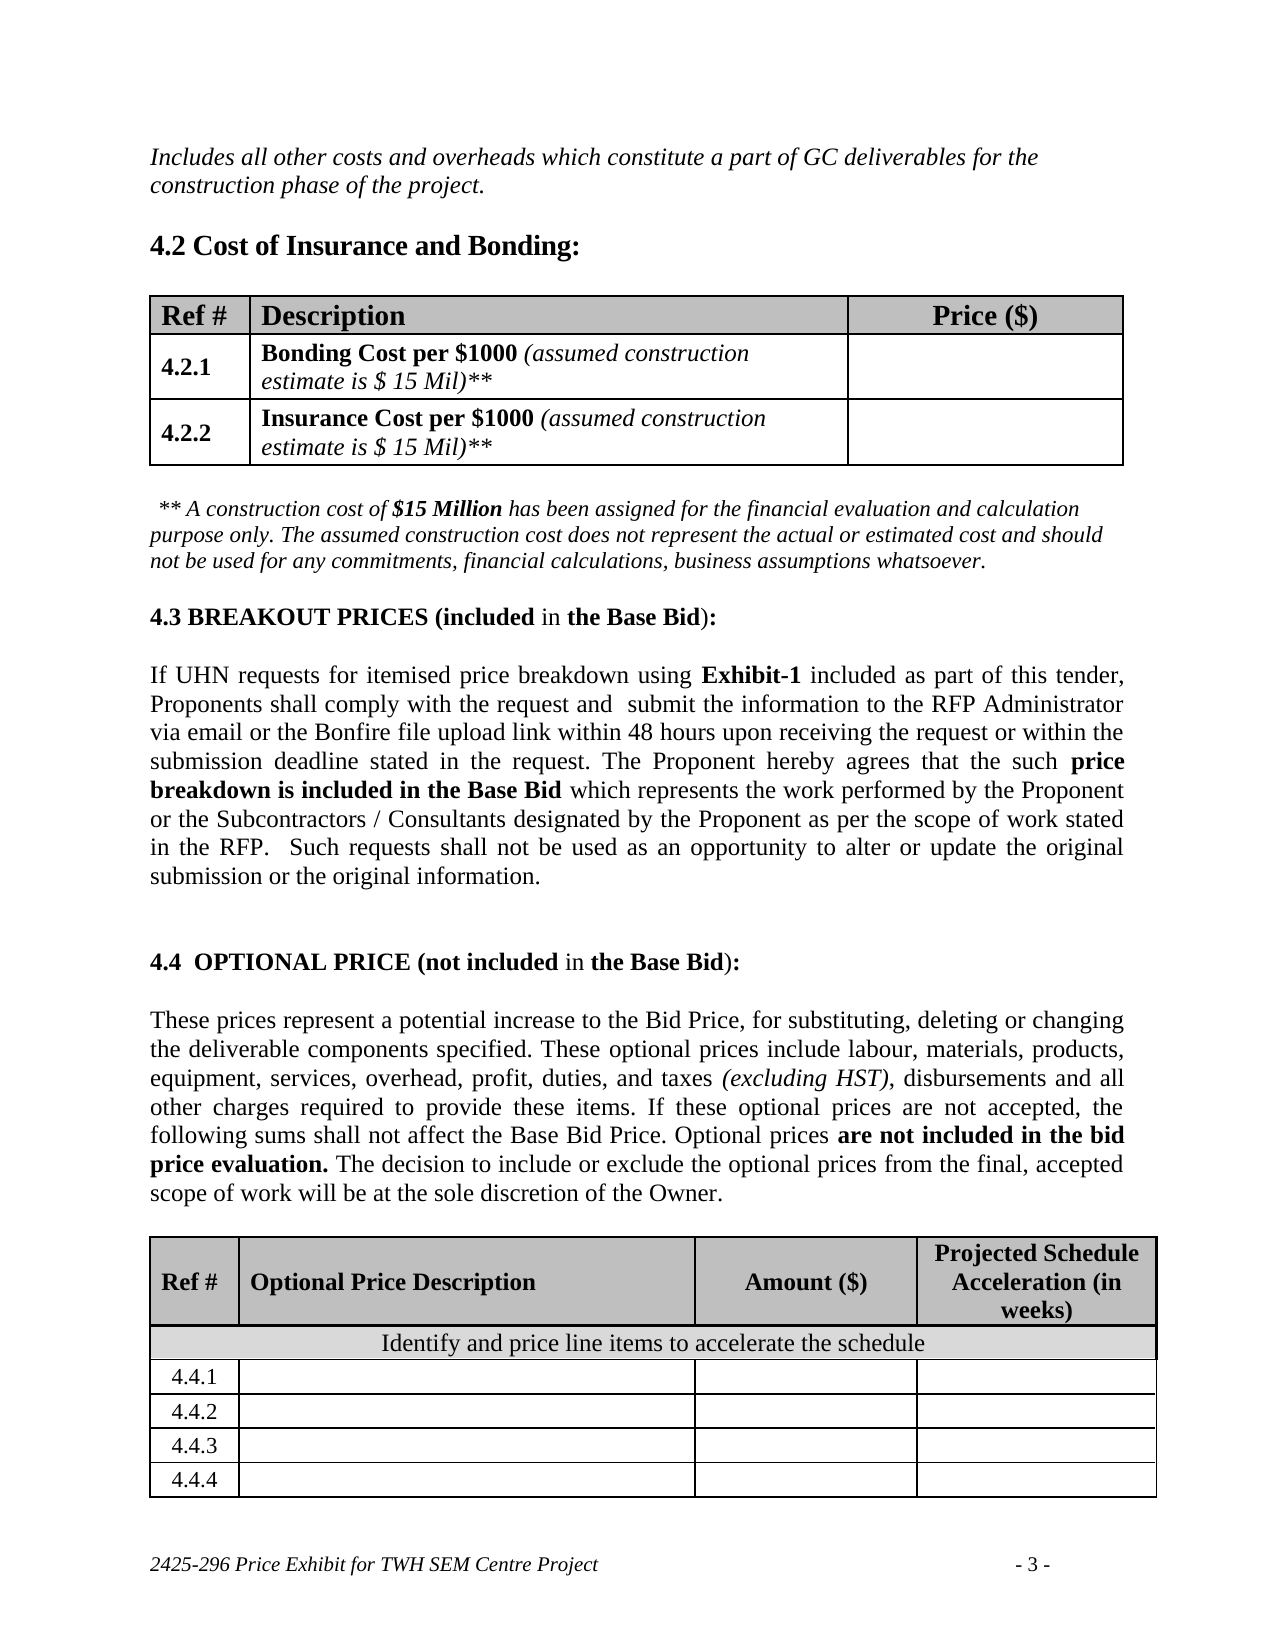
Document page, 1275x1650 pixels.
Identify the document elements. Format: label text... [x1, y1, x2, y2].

table_header Amount ($) [696, 1238, 916, 1324]
table_cell [696, 1360, 916, 1393]
table_cell Identify and price line items to accelerate the schedule [151, 1327, 1155, 1358]
text 4.3 BREAKOUT PRICES (included in the Base Bid): [150, 602, 1125, 631]
table_cell [918, 1360, 1156, 1393]
text If UHN requests for itemised price breakdown using Exhibit-1 included as part of this tender, Proponents shall comply with the request and submit the information to the RFP Administrator via email or the Bonfire file upload link within 48 hours upon receiving the request or within the submission deadline stated in the request. The Proponent hereby agrees that the such price breakdown is included in the Base Bid which represents the work performed by the Proponent or the Subcontractors / Consultants designated by the Proponent as per the scope of work stated in the RFP. Such requests shall not be used as an opportunity to alter or update the original submission or the original information. [150, 660, 1125, 890]
table_header Ref # [151, 297, 249, 333]
table_header Optional Price Description [240, 1238, 694, 1324]
table_cell [918, 1462, 1156, 1496]
table_cell [240, 1463, 694, 1496]
table_cell [696, 1429, 916, 1462]
table_cell [240, 1395, 694, 1427]
table_cell Insurance Cost per $1000 (assumed construction estimate is $ 15 Mil)** [251, 400, 847, 464]
table_cell 4.4.2 [151, 1395, 238, 1427]
text 4.4 OPTIONAL PRICE (not included in the Base Bid): [150, 947, 1125, 976]
table_cell [918, 1427, 1156, 1462]
table_cell [849, 335, 1122, 398]
table_header Price ($) [849, 297, 1122, 333]
list These prices represent a potential increase to the Bid Price, for substituting, deleting or changing the deliverable components specified. These optional prices include labour, materials, products, equipment, services, overhead, profit, duties, and taxes (excluding HST), disbursements and all other charges required to provide these items. If these optional prices are not accepted, the following sums shall not affect the Base Bid Price. Optional prices are not included in the bid price evaluation. The decision to include or exclude the optional prices from the final, accepted scope of work will be at the sole discretion of the Owner. [150, 1005, 1125, 1207]
table_cell Bonding Cost per $1000 (assumed construction estimate is $ 15 Mil)** [251, 335, 847, 398]
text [150, 142, 1125, 199]
table_cell 4.4.1 [151, 1360, 238, 1393]
table_cell [696, 1395, 916, 1427]
table_cell [240, 1429, 694, 1462]
list 4.2 Cost of Insurance and Bonding: [150, 228, 1125, 262]
table_cell 4.4.4 [151, 1463, 238, 1496]
table_header Description [251, 297, 847, 333]
text ‘** A construction cost of $15 Million has been assigned for the financial evaluation and calculation purpose only. The assumed construction cost does not represent the actual or estimated cost and should not be used for any commitments, financial calculations, business assumptions whatsoever. [150, 495, 1125, 574]
table_header Projected Schedule Acceleration (in weeks) [918, 1238, 1155, 1324]
table_header Ref # [151, 1238, 238, 1324]
table_cell 4.4.3 [151, 1429, 238, 1462]
table_cell [696, 1463, 916, 1496]
table_cell 4.2.1 [151, 335, 249, 398]
table_cell [240, 1360, 694, 1393]
table_cell 4.2.2 [151, 400, 249, 464]
table_cell [849, 400, 1122, 464]
table_cell [918, 1393, 1156, 1427]
